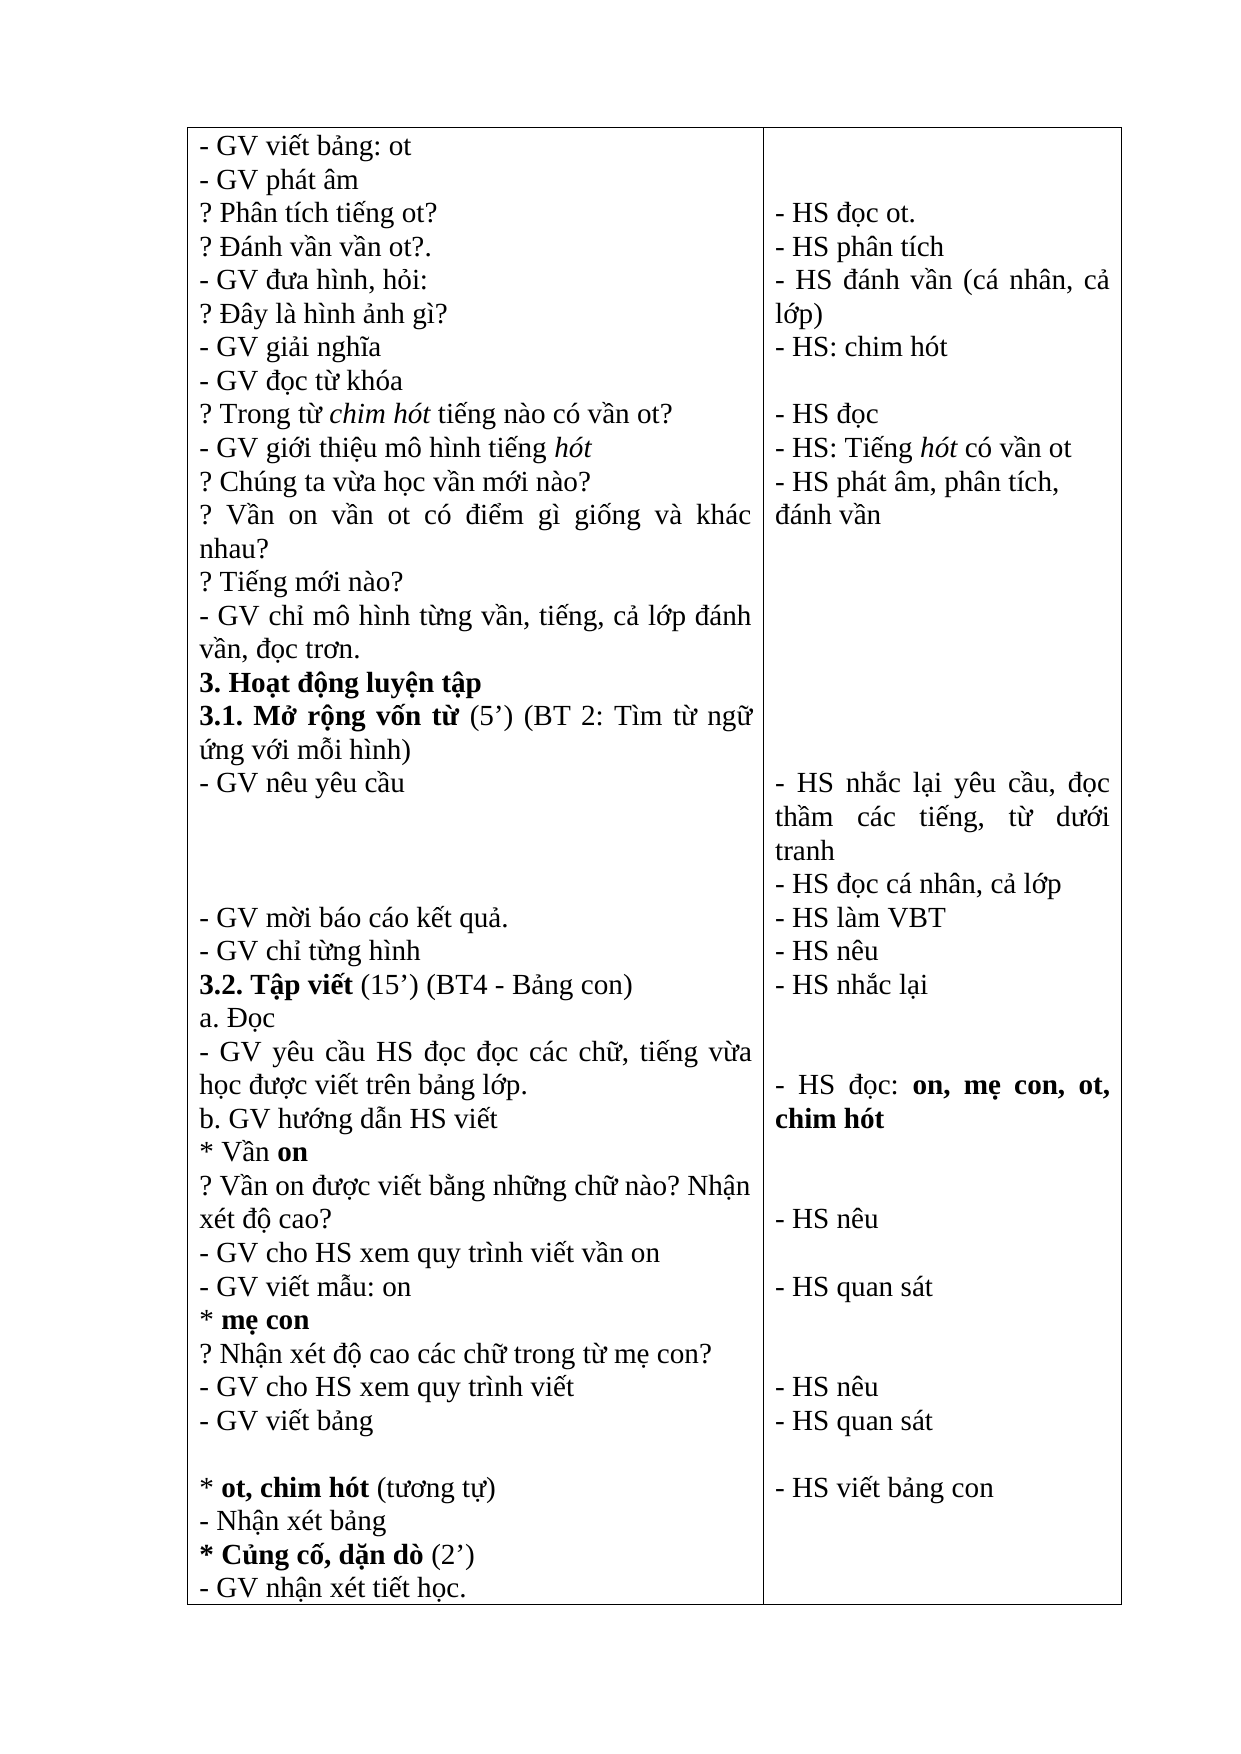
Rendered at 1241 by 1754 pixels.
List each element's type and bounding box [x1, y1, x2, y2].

table_cell [764, 128, 1121, 1604]
table_cell [188, 128, 763, 1604]
